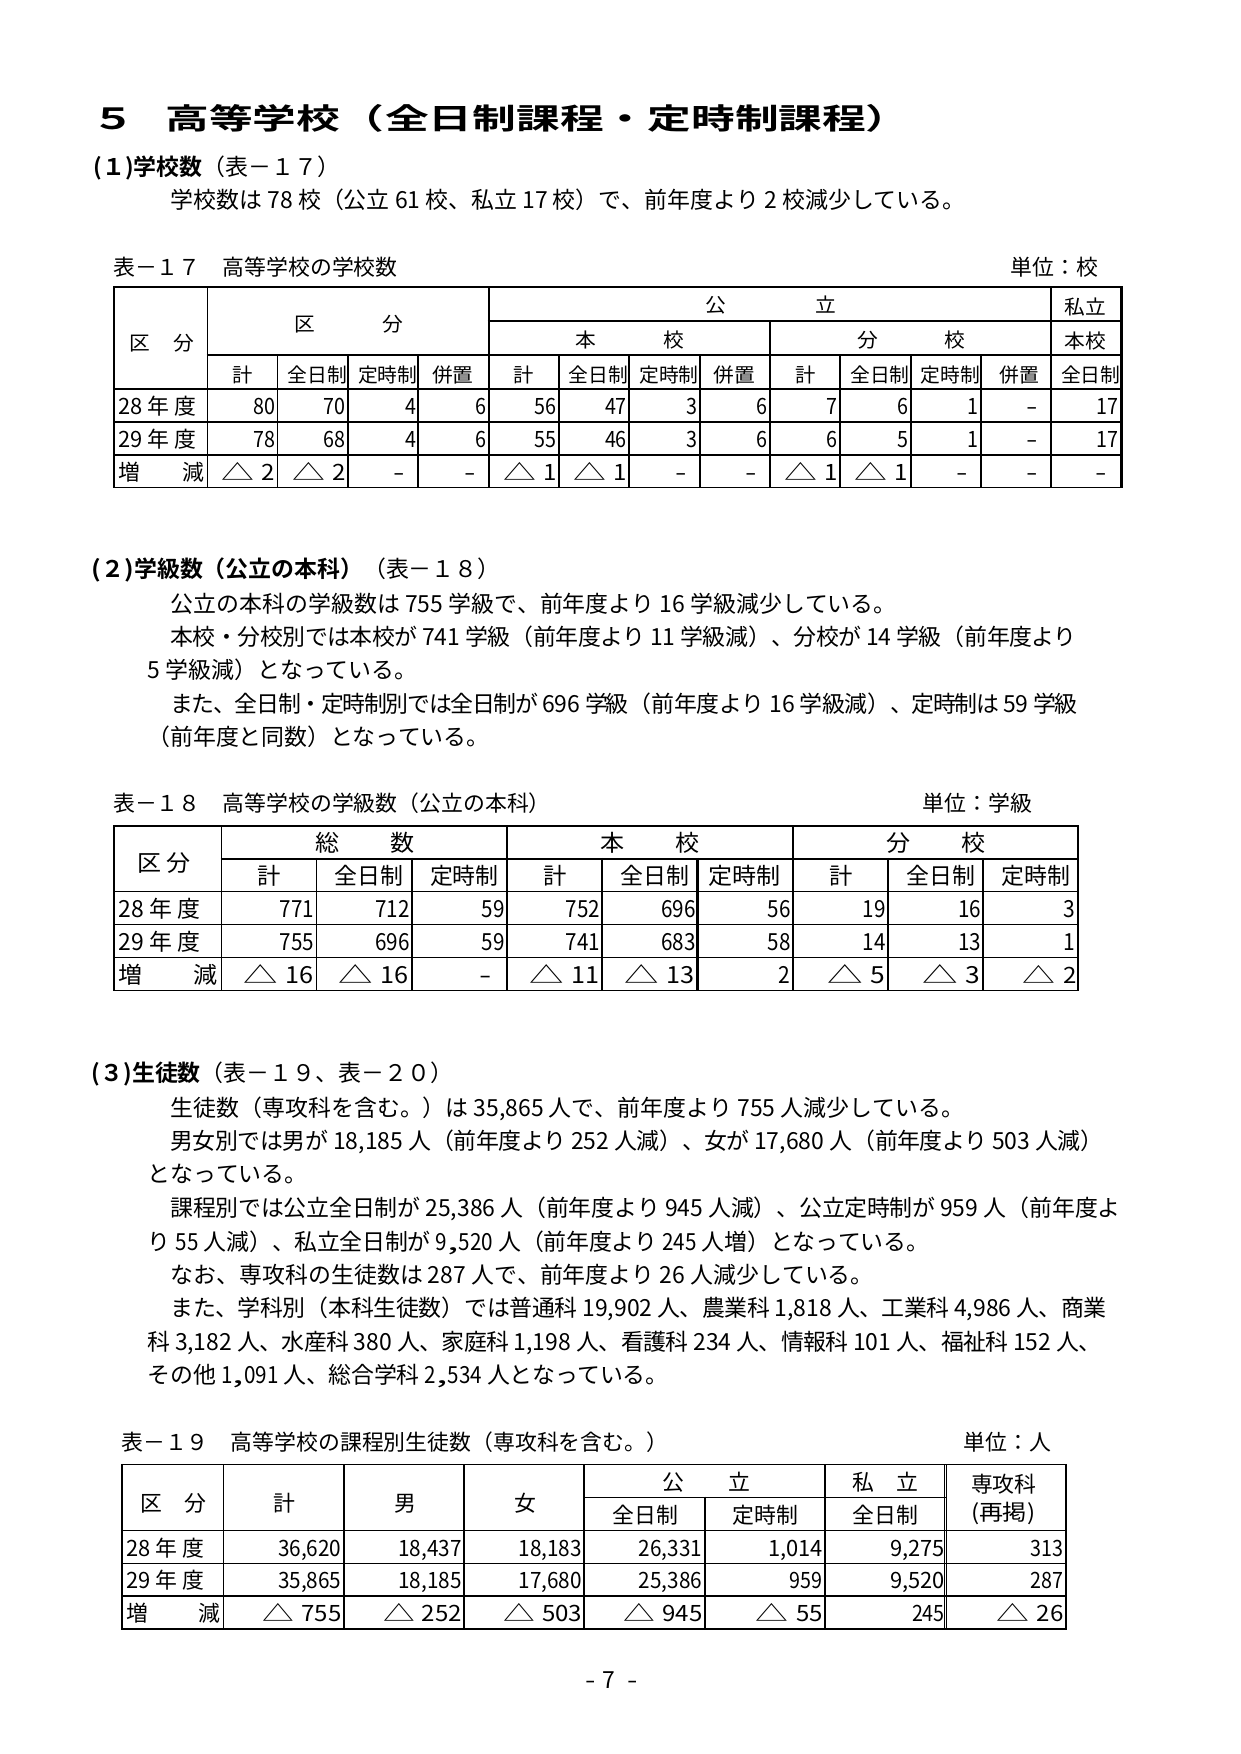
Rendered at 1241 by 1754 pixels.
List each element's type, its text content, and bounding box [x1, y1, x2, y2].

table_cell 4 [349, 390, 417, 421]
table_cell △ 5 [794, 958, 887, 989]
table_cell △ 252 [345, 1597, 463, 1628]
table_cell 55 [490, 423, 558, 454]
table_cell - [982, 423, 1050, 454]
table_cell 増 減 [115, 958, 221, 989]
table_cell - [419, 456, 488, 487]
table_cell 7 [771, 390, 839, 421]
table_cell △ 1 [841, 456, 910, 487]
table_cell 6 [841, 390, 910, 421]
table_cell 6 [419, 423, 488, 454]
table_cell 1 [912, 423, 980, 454]
table_cell 計 [222, 860, 316, 891]
table_cell 定時制 [349, 356, 417, 388]
table_cell 47 [560, 390, 628, 421]
table_cell 分 校 [771, 322, 1050, 354]
table_cell 6 [701, 423, 769, 454]
table_cell 全日制 [560, 356, 628, 388]
table_cell - [413, 958, 506, 989]
table_cell 245 [826, 1597, 944, 1628]
table_cell 25,386 [585, 1564, 704, 1595]
table_cell 70 [278, 390, 347, 421]
table_cell 741 [508, 925, 601, 957]
table_cell 755 [222, 925, 316, 957]
table_cell 28 年 度 [123, 1531, 223, 1562]
table_cell △ 1 [490, 456, 558, 487]
table_cell 3 [630, 423, 699, 454]
table_cell △ 16 [317, 958, 411, 989]
table_cell 28 年 度 [115, 892, 221, 924]
table_cell 増 減 [115, 456, 207, 487]
text また、学科別（本科生徒数）では普通科 19,902 人、農業科 1,818 人、工業科 4,986 人、商業 [171, 1290, 1192, 1323]
table_cell 46 [560, 423, 628, 454]
table_cell 696 [603, 892, 696, 924]
table_cell 3 [630, 390, 699, 421]
table_cell - [349, 456, 417, 487]
text 表－１９ 高等学校の課程別生徒数（専攻科を含む。） 単位：人 [121, 1425, 1192, 1457]
table_cell 全日制 [585, 1498, 704, 1529]
table_cell 18,437 [345, 1531, 463, 1562]
table_cell 58 [699, 925, 792, 957]
table_cell 959 [706, 1564, 824, 1595]
table_header 男 [345, 1465, 463, 1529]
text (３)生徒数（表－１９、表－２０） [92, 1039, 1192, 1092]
table_cell 本校 [1052, 322, 1120, 354]
table_header 公 立 [490, 288, 1050, 320]
table_cell 定時制 [912, 356, 980, 388]
table_cell 712 [317, 892, 411, 924]
table_cell 36,620 [224, 1531, 343, 1562]
table_cell 3 [984, 892, 1077, 924]
table_cell △ 2 [208, 456, 277, 487]
table_cell 全日制 [841, 356, 910, 388]
table_cell 17 [1052, 423, 1120, 454]
table_header 計 [224, 1465, 343, 1529]
table_cell 78 [208, 423, 277, 454]
table_cell 定時制 [699, 860, 792, 891]
table_cell 313 [947, 1531, 1065, 1562]
table_cell 計 [490, 356, 558, 388]
table_cell 14 [794, 925, 887, 957]
table_cell △ 16 [222, 958, 316, 989]
table_header 区 分 [123, 1465, 223, 1529]
table_cell 全日制 [1052, 356, 1120, 388]
text 科 3,182 人、水産科 380 人、家庭科 1,198 人、看護科 234 人、情報科 101 人、福祉科 152 人、 [147, 1324, 1192, 1357]
table_cell 併置 [982, 356, 1050, 388]
table_cell △ 1 [560, 456, 628, 487]
table_cell 17,680 [465, 1564, 583, 1595]
table_cell 計 [508, 860, 601, 891]
table_cell 4 [349, 423, 417, 454]
table_cell 35,865 [224, 1564, 343, 1595]
text 課程別では公立全日制が 25,386 人（前年度より 945 人減）、公立定時制が 959 人（前年度よ [170, 1190, 1192, 1223]
table_cell 定時制 [984, 860, 1077, 891]
table_cell 29 年 度 [115, 925, 221, 957]
table_cell - [630, 456, 699, 487]
text その他 1,091 人、総合学科 2,534 人となっている。 [147, 1357, 1192, 1390]
text (１)学校数（表－１７） [93, 137, 1192, 184]
text り 55 人減）、私立全日制が 9,520 人（前年度より 245 人増）となっている。 [147, 1223, 1192, 1257]
table_cell 9,275 [826, 1531, 944, 1562]
table_cell 17 [1052, 390, 1120, 421]
table_header 女 [465, 1465, 583, 1529]
table_cell 6 [419, 390, 488, 421]
table_header 区 分 [115, 288, 207, 388]
table_cell △ 945 [585, 1597, 704, 1628]
subtitle ５ 高等学校（全日制課程・定時制課程） [92, 100, 1192, 137]
table_cell 増 減 [123, 1597, 223, 1628]
table_cell 752 [508, 892, 601, 924]
table_cell 1,014 [706, 1531, 824, 1562]
table_cell 本 校 [490, 322, 769, 354]
table_cell 定時制 [413, 860, 506, 891]
table_cell 定時制 [630, 356, 699, 388]
table_cell △ 755 [224, 1597, 343, 1628]
table_cell 併置 [701, 356, 769, 388]
table_cell △ 26 [947, 1597, 1065, 1628]
table_cell △ 3 [889, 958, 982, 989]
table_cell 全日制 [317, 860, 411, 891]
table_cell 28 年 度 [115, 390, 207, 421]
table_header 区 分 [115, 827, 221, 891]
table_cell - [982, 390, 1050, 421]
table_header 区 分 [208, 288, 488, 354]
text 男女別では男が 18,185 人（前年度より 252 人減）、女が 17,680 人（前年度より 503 人減）となっている。 [147, 1123, 1117, 1189]
table_cell - [982, 456, 1050, 487]
table_header 分 校 [794, 827, 1077, 858]
table_header 私立 [1052, 288, 1120, 320]
table_cell 59 [413, 892, 506, 924]
table_header 専攻科 (再掲) [947, 1465, 1065, 1529]
table_header 本 校 [508, 827, 792, 858]
table_cell 全日制 [278, 356, 347, 388]
table_cell 計 [208, 356, 277, 388]
table_cell 80 [208, 390, 277, 421]
table_cell - [1052, 456, 1120, 487]
text (２)学級数（公立の本科）（表－１８） [92, 534, 1192, 588]
table_cell 2 [699, 958, 792, 989]
table_header 私 立 [826, 1465, 944, 1497]
text 表－１８ 高等学校の学級数（公立の本科） 単位：学級 [113, 786, 1192, 818]
table_cell 56 [490, 390, 558, 421]
table_cell 287 [947, 1564, 1065, 1595]
table_cell 26,331 [585, 1531, 704, 1562]
table_cell - [912, 456, 980, 487]
table_cell △ 55 [706, 1597, 824, 1628]
table_cell 6 [771, 423, 839, 454]
table_cell 定時制 [706, 1498, 824, 1529]
table_cell △ 11 [508, 958, 601, 989]
table_cell 19 [794, 892, 887, 924]
table_cell 全日制 [889, 860, 982, 891]
table_cell 全日制 [603, 860, 696, 891]
table_cell 13 [889, 925, 982, 957]
table_cell 29 年 度 [123, 1564, 223, 1595]
table_cell 9,520 [826, 1564, 944, 1595]
text なお、専攻科の生徒数は 287 人で、前年度より 26 人減少している。 [171, 1257, 1192, 1290]
table_cell △ 2 [984, 958, 1077, 989]
text また、全日制・定時制別では全日制が 696 学級（前年度より 16 学級減）、定時制は 59 学級（前年度と同数）となっている。 [147, 686, 1117, 752]
table_cell 56 [699, 892, 792, 924]
table_cell 計 [794, 860, 887, 891]
table_cell 計 [771, 356, 839, 388]
text 生徒数（専攻科を含む。）は 35,865 人で、前年度より 755 人減少している。 [171, 1092, 1192, 1123]
text 本校・分校別では本校が 741 学級（前年度より 11 学級減）、分校が 14 学級（前年度より 5 学級減）となっている。 [148, 619, 1093, 685]
text 表－１７ 高等学校の学校数 単位：校 [113, 249, 1192, 281]
table_cell 5 [841, 423, 910, 454]
table_cell 併置 [419, 356, 488, 388]
table_cell 1 [912, 390, 980, 421]
table_cell 18,183 [465, 1531, 583, 1562]
table_cell △ 13 [603, 958, 696, 989]
table_header 公 立 [585, 1465, 824, 1497]
text 公立の本科の学級数は 755 学級で、前年度より 16 学級減少している。 [171, 588, 1192, 618]
table_header 総 数 [222, 827, 506, 858]
table_cell 771 [222, 892, 316, 924]
table_cell 59 [413, 925, 506, 957]
table_cell 全日制 [826, 1498, 944, 1529]
table_cell 1 [984, 925, 1077, 957]
table_cell 696 [317, 925, 411, 957]
table_cell △ 503 [465, 1597, 583, 1628]
table_cell 18,185 [345, 1564, 463, 1595]
table_cell △ 2 [278, 456, 347, 487]
table_cell 16 [889, 892, 982, 924]
table_cell - [701, 456, 769, 487]
table_cell 68 [278, 423, 347, 454]
table_cell 683 [603, 925, 696, 957]
table_cell △ 1 [771, 456, 839, 487]
table_cell 6 [701, 390, 769, 421]
table_cell 29 年 度 [115, 423, 207, 454]
text 学校数は 78 校（公立 61 校、私立 17 校）で、前年度より 2 校減少している。 [171, 184, 1192, 215]
